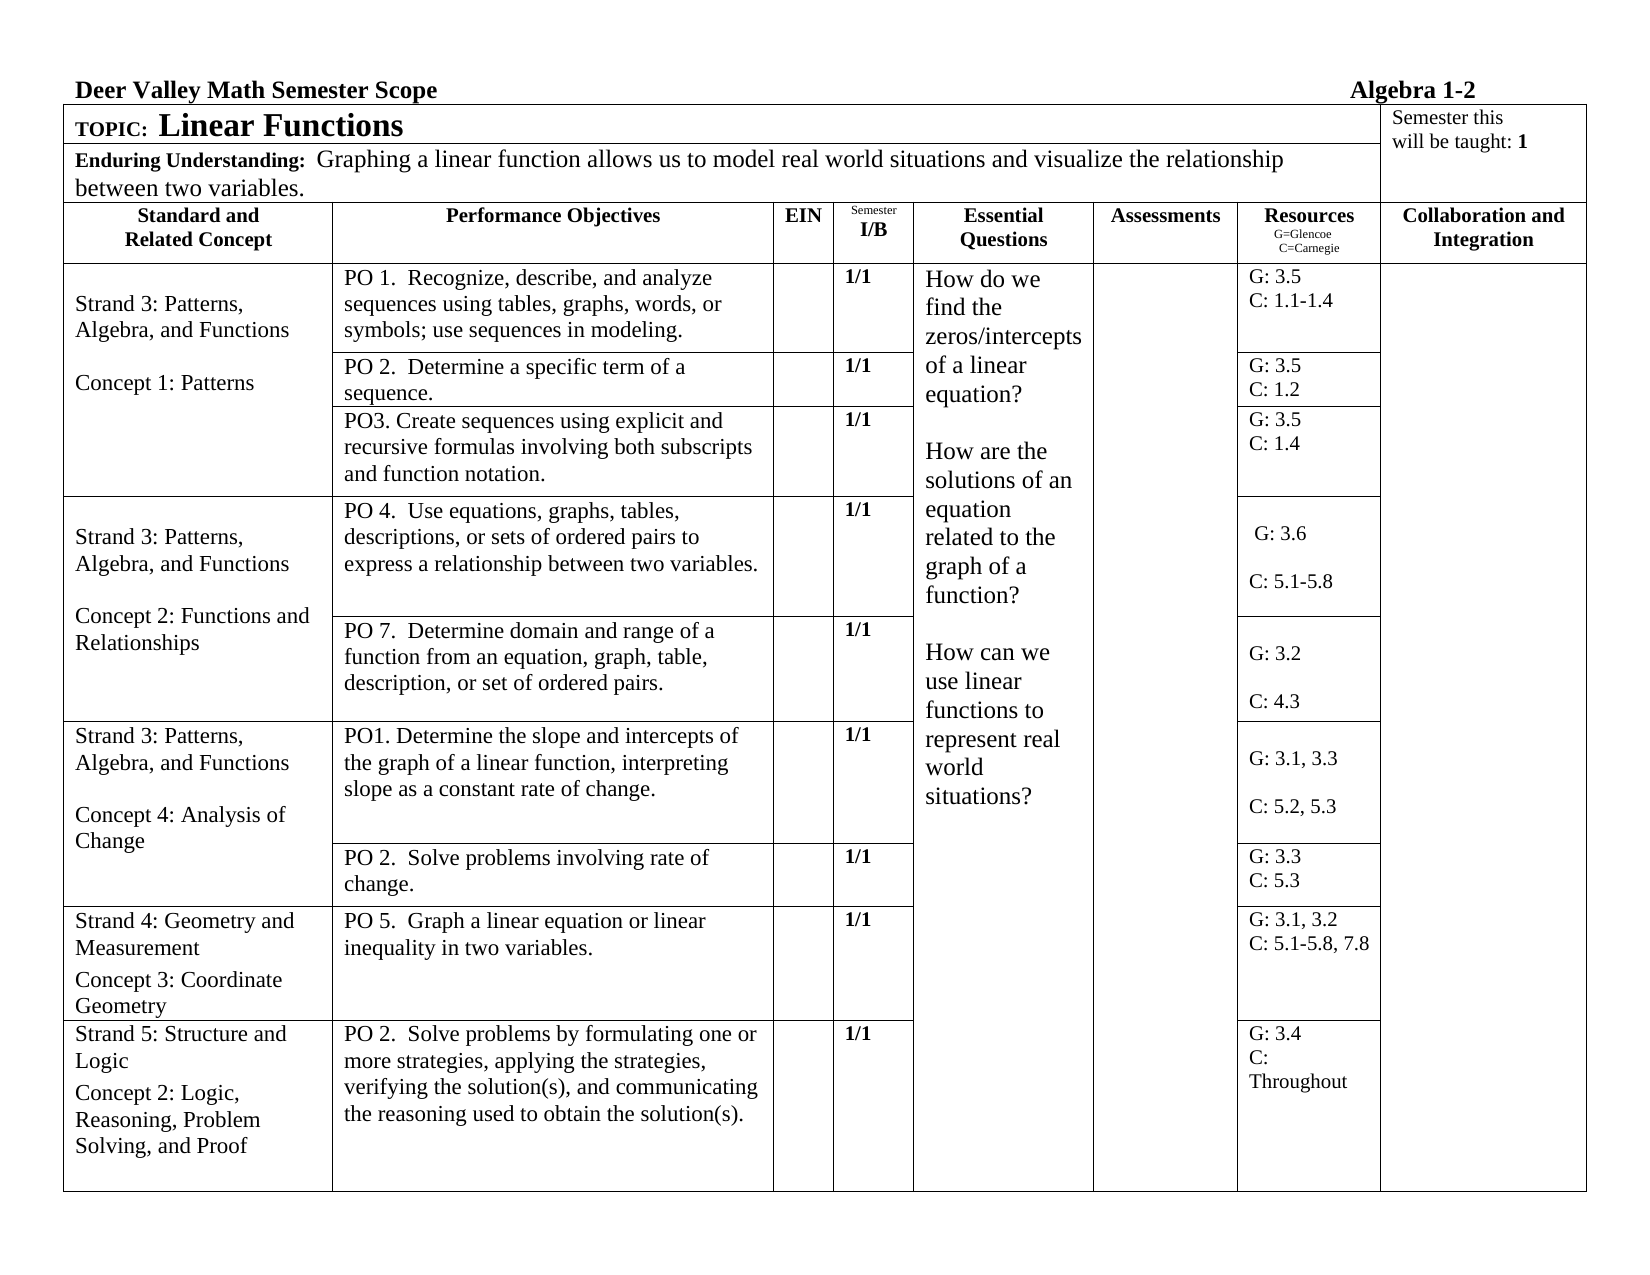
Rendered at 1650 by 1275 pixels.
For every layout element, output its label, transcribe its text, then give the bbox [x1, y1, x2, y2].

table_cell G: 3.5 C: 1.1-1.4 [1238, 264, 1380, 352]
table_cell 1/1 [834, 1021, 913, 1191]
table_cell G: 3.6 C: 5.1-5.8 [1238, 497, 1380, 616]
table_cell [774, 497, 833, 616]
table_cell Strand 3: Patterns, Algebra, and Functions Concept 1: Patterns [64, 264, 332, 496]
table_cell [774, 844, 833, 906]
table_cell 1/1 [834, 722, 913, 842]
table_cell PO 2. Solve problems involving rate of change. [333, 844, 773, 906]
table_cell PO 4. Use equations, graphs, tables, descriptions, or sets of ordered pairs to express a relationship between two variables. [333, 497, 773, 616]
table_cell [1094, 264, 1237, 1191]
table_cell Essential Questions [914, 203, 1093, 263]
table_cell PO3. Create sequences using explicit and recursive formulas involving both subscripts and function notation. [333, 407, 773, 496]
table_cell G: 3.3 C: 5.3 [1238, 844, 1380, 906]
table_cell EIN [774, 203, 833, 263]
table_cell Semester I/B [834, 203, 913, 263]
table_cell PO 2. Solve problems by formulating one or more strategies, applying the strategies, verifying the solution(s), and communicating the reasoning used to obtain the solution(s). [333, 1021, 773, 1191]
table_cell 1/1 [834, 844, 913, 906]
table_cell Strand 4: Geometry and Measurement Concept 3: Coordinate Geometry [64, 907, 332, 1019]
table_cell [1381, 264, 1586, 1191]
table_cell [774, 617, 833, 721]
table_cell How do we find the zeros/intercepts of a linear equation? How are the solutions of an equation related to the graph of a function? How can we use linear functions to represent real world situations? [914, 264, 1093, 1191]
table_cell [774, 722, 833, 842]
table_cell 1/1 [834, 907, 913, 1019]
table_cell 1/1 [834, 264, 913, 352]
table_cell [774, 353, 833, 406]
table_cell [774, 1021, 833, 1191]
table_cell PO 7. Determine domain and range of a function from an equation, graph, table, description, or set of ordered pairs. [333, 617, 773, 721]
table_cell Enduring Understanding: Graphing a linear function allows us to model real world situations and visualize the relationship between two variables. [64, 144, 1380, 202]
table_cell 1/1 [834, 353, 913, 406]
table_cell [774, 407, 833, 496]
table_header TOPIC: Linear Functions [64, 105, 1380, 143]
table_cell Assessments [1094, 203, 1237, 263]
table_cell G: 3.1, 3.3 C: 5.2, 5.3 [1238, 722, 1380, 842]
table_cell G: 3.2 C: 4.3 [1238, 617, 1380, 721]
table_cell Strand 3: Patterns, Algebra, and Functions Concept 4: Analysis of Change [64, 722, 332, 906]
table_cell Strand 3: Patterns, Algebra, and Functions Concept 2: Functions and Relationships [64, 497, 332, 721]
table_cell [774, 264, 833, 352]
table_cell Collaboration and Integration [1381, 203, 1586, 263]
table_cell Performance Objectives [333, 203, 773, 263]
table_cell 1/1 [834, 497, 913, 616]
table_cell PO 2. Determine a specific term of a sequence. [333, 353, 773, 406]
table_cell G: 3.5 C: 1.2 [1238, 353, 1380, 406]
table_cell Strand 5: Structure and Logic Concept 2: Logic, Reasoning, Problem Solving, and Proof [64, 1021, 332, 1191]
table_cell PO1. Determine the slope and intercepts of the graph of a linear function, interpreting slope as a constant rate of change. [333, 722, 773, 842]
table_cell G: 3.4 C: Throughout [1238, 1021, 1380, 1191]
table_cell G: 3.5 C: 1.4 [1238, 407, 1380, 496]
table_cell Resources G=Glencoe C=Carnegie [1238, 203, 1380, 263]
table_cell PO 5. Graph a linear equation or linear inequality in two variables. [333, 907, 773, 1019]
table_cell 1/1 [834, 617, 913, 721]
table_cell 1/1 [834, 407, 913, 496]
table_cell PO 1. Recognize, describe, and analyze sequences using tables, graphs, words, or symbols; use sequences in modeling. [333, 264, 773, 352]
table_cell G: 3.1, 3.2 C: 5.1-5.8, 7.8 [1238, 907, 1380, 1019]
table_cell [774, 907, 833, 1019]
table_header Semester this will be taught: 1 [1381, 105, 1586, 202]
table_cell Standard and Related Concept [64, 203, 332, 263]
